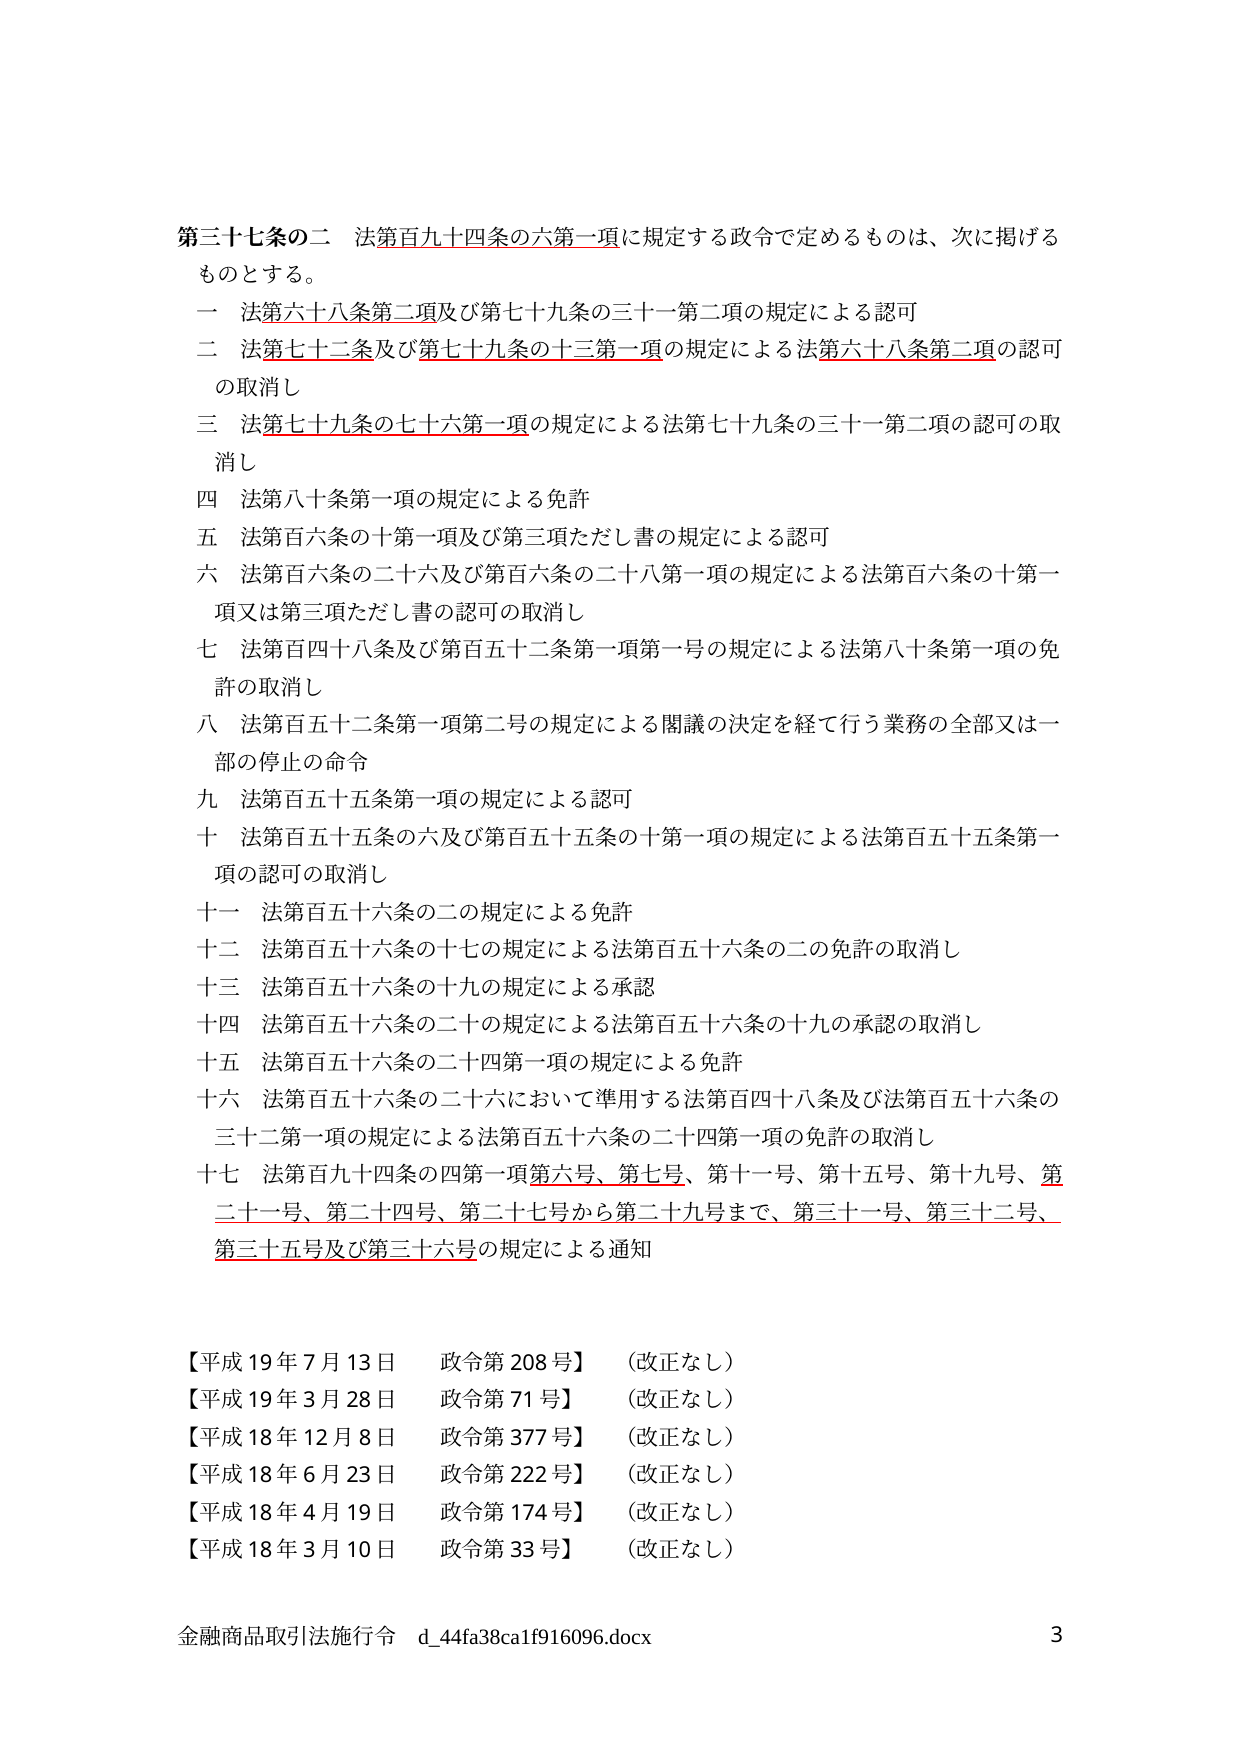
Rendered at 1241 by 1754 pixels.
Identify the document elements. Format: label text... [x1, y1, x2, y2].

text 五 法第百六条の十第一項及び第三項ただし書の規定による認可 [196, 517, 1063, 554]
text 九 法第百五十五条第一項の規定による認可 [196, 779, 1063, 817]
text 【平成18年3月10日 政令第33号】 （改正なし） [177, 1529, 1063, 1567]
text 七 法第百四十八条及び第百五十二条第一項第一号の規定による法第八十条第一項の免許の取消し [196, 629, 1063, 704]
text 十三 法第百五十六条の十九の規定による承認 [196, 967, 1063, 1004]
text 十七 法第百九十四条の四第一項第六号、第七号、第十一号、第十五号、第十九号、第二十一号、第二十四号、第二十七号から第二十九号まで、第三十一号、第三十二号、第三十五号及び第三十六号の規定による通知 [196, 1154, 1063, 1267]
text 【平成18年4月19日 政令第174号】 （改正なし） [177, 1492, 1063, 1529]
text 二 法第七十二条及び第七十九条の十三第一項の規定による法第六十八条第二項の認可の取消し [196, 329, 1063, 404]
text 十二 法第百五十六条の十七の規定による法第百五十六条の二の免許の取消し [196, 929, 1063, 967]
text 三 法第七十九条の七十六第一項の規定による法第七十九条の三十一第二項の認可の取消し [196, 404, 1063, 479]
text 第三十七条の二 法第百九十四条の六第一項に規定する政令で定めるものは、次に掲げるものとする。 [177, 217, 1063, 292]
text 【平成18年6月23日 政令第222号】 （改正なし） [177, 1454, 1063, 1492]
text 十 法第百五十五条の六及び第百五十五条の十第一項の規定による法第百五十五条第一項の認可の取消し [196, 817, 1063, 892]
text 一 法第六十八条第二項及び第七十九条の三十一第二項の規定による認可 [196, 292, 1063, 329]
text 【平成19年3月28日 政令第71号】 （改正なし） [177, 1379, 1063, 1417]
text 十四 法第百五十六条の二十の規定による法第百五十六条の十九の承認の取消し [196, 1004, 1063, 1042]
text 十一 法第百五十六条の二の規定による免許 [196, 892, 1063, 929]
text 【平成18年12月8日 政令第377号】 （改正なし） [177, 1417, 1063, 1454]
text 十五 法第百五十六条の二十四第一項の規定による免許 [196, 1042, 1063, 1079]
text 六 法第百六条の二十六及び第百六条の二十八第一項の規定による法第百六条の十第一項又は第三項ただし書の認可の取消し [196, 554, 1063, 629]
text 四 法第八十条第一項の規定による免許 [196, 479, 1063, 517]
text 【平成19年7月13日 政令第208号】 （改正なし） [177, 1342, 1063, 1379]
text 八 法第百五十二条第一項第二号の規定による閣議の決定を経て行う業務の全部又は一部の停止の命令 [196, 704, 1063, 779]
text 十六 法第百五十六条の二十六において準用する法第百四十八条及び法第百五十六条の三十二第一項の規定による法第百五十六条の二十四第一項の免許の取消し [196, 1079, 1063, 1154]
